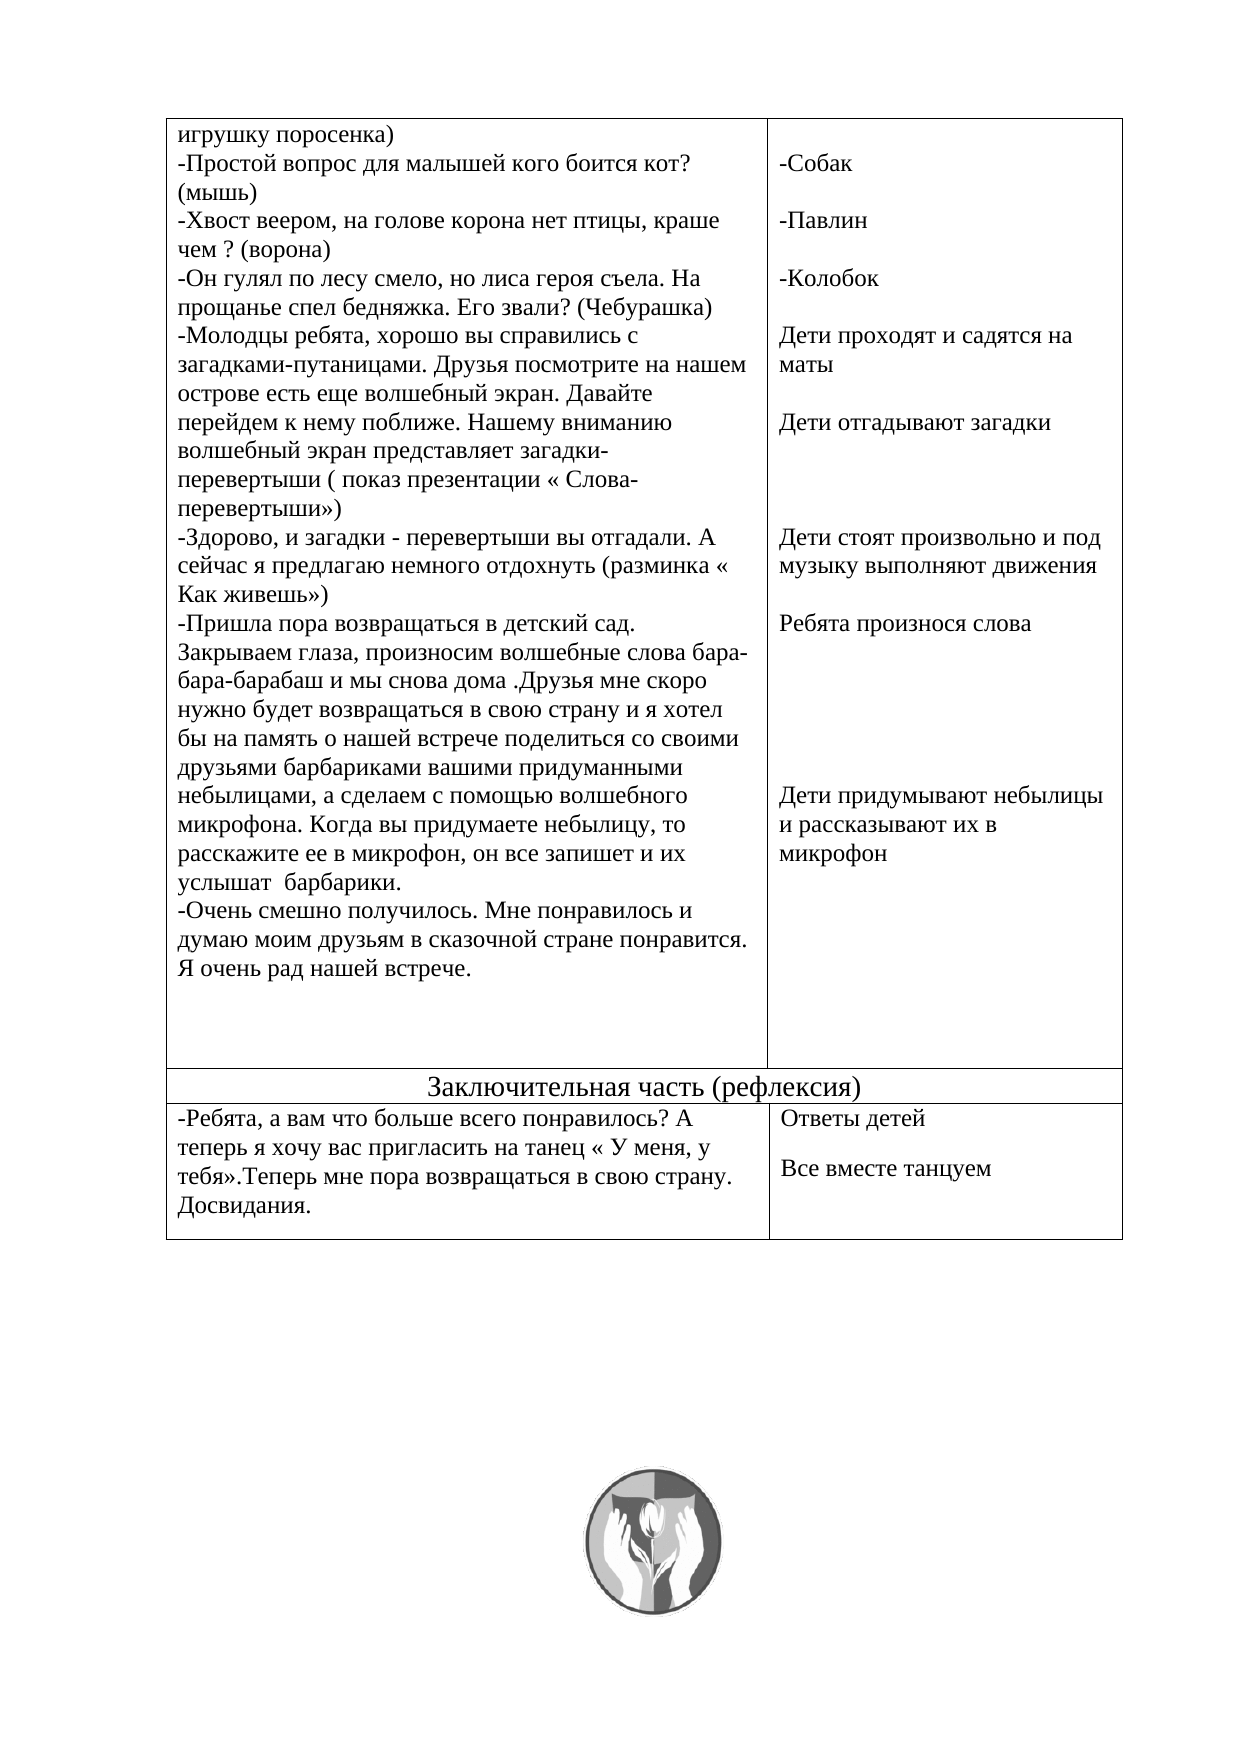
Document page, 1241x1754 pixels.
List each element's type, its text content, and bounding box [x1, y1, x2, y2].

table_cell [167, 119, 767, 1068]
table_cell Ответы детей Все вместе танцуем [770, 1104, 1122, 1239]
table_cell -Ребята, а вам что больше всего понравилось? А теперь я хочу вас пригласить на танец « У меня, у тебя».Теперь мне пора возвращаться в свою страну. Досвидания. [167, 1104, 769, 1239]
table_cell Заключительная часть (рефлексия) [167, 1069, 1122, 1102]
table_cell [768, 119, 1122, 1068]
